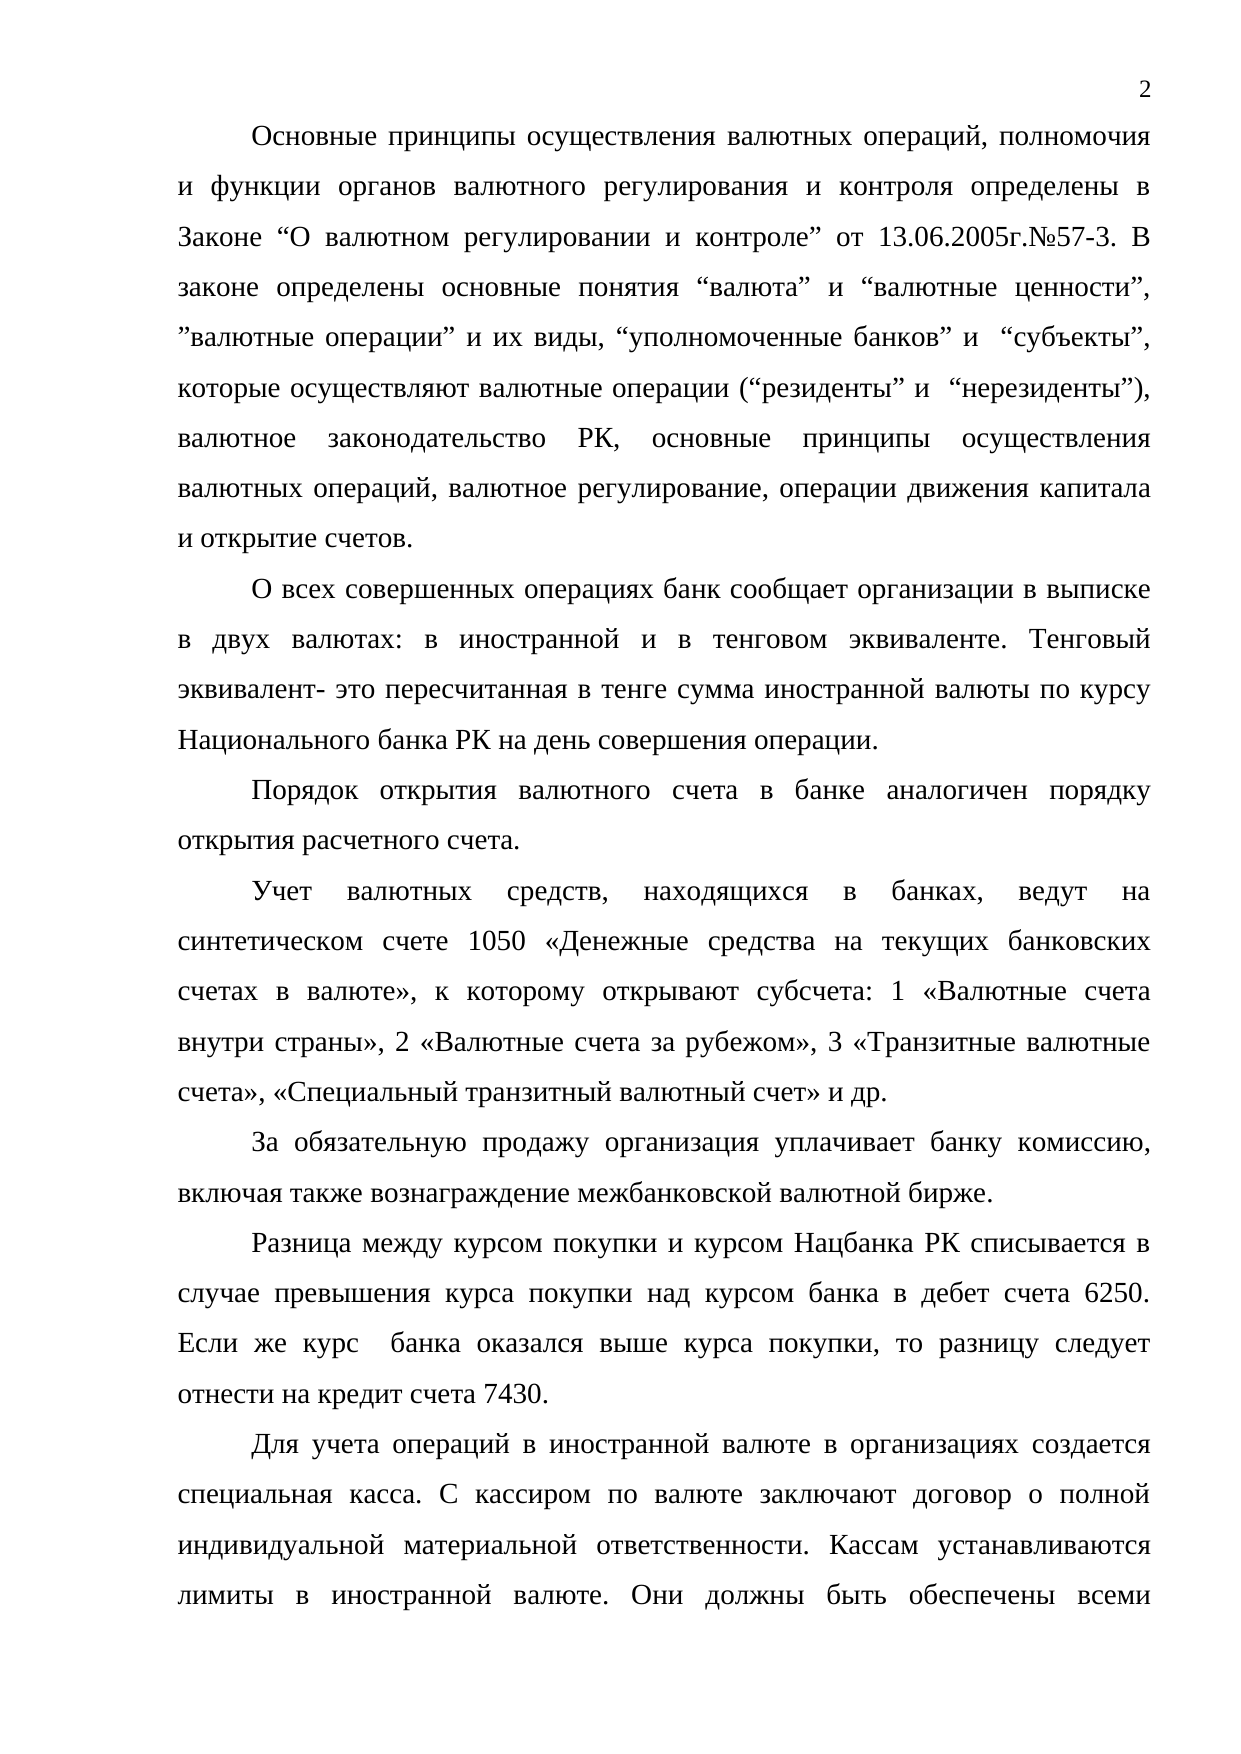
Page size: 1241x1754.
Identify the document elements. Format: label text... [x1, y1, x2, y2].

text Учет валютных средств, находящихся в банках, ведут на синтетическом счете 1050 «Денежные средства на текущих банковских счетах в валюте», к которому открывают субсчета: 1 «Валютные счета внутри страны», 2 «Валютные счета за рубежом», 3 «Транзитные валютные счета», «Специальный транзитный валютный счет» и др. [177, 873, 1152, 1108]
text О всех совершенных операциях банк сообщает организации в выписке в двух валютах: в иностранной и в тенговом эквиваленте. Тенговый эквивалент- это пересчитанная в тенге сумма иностранной валюты по курсу Национального банка РК на день совершения операции. [177, 571, 1152, 755]
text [177, 1426, 1152, 1611]
text Порядок открытия валютного счета в банке аналогичен порядку открытия расчетного счета. [177, 772, 1152, 856]
text Разница между курсом покупки и курсом Нацбанка РК списывается в случае превышения курса покупки над курсом банка в дебет счета 6250. Если же курс банка оказался выше курса покупки, то разницу следует отнести на кредит счета 7430. [177, 1225, 1152, 1409]
text За обязательную продажу организация уплачивает банку комиссию, включая также вознаграждение межбанковской валютной бирже. [177, 1124, 1152, 1208]
text Основные принципы осуществления валютных операций, полномочия и функции органов валютного регулирования и контроля определены в Законе “О валютном регулировании и контроле” от 13.06.2005г.№57-3. В законе определены основные понятия “валюта” и “валютные ценности”, ”валютные операции” и их виды, “уполномоченные банков” и “субъекты”, которые осуществляют валютные операции (“резиденты” и “нерезиденты”), валютное законодательство РК, основные принципы осуществления валютных операций, валютное регулирование, операции движения капитала и открытие счетов. [177, 118, 1152, 554]
